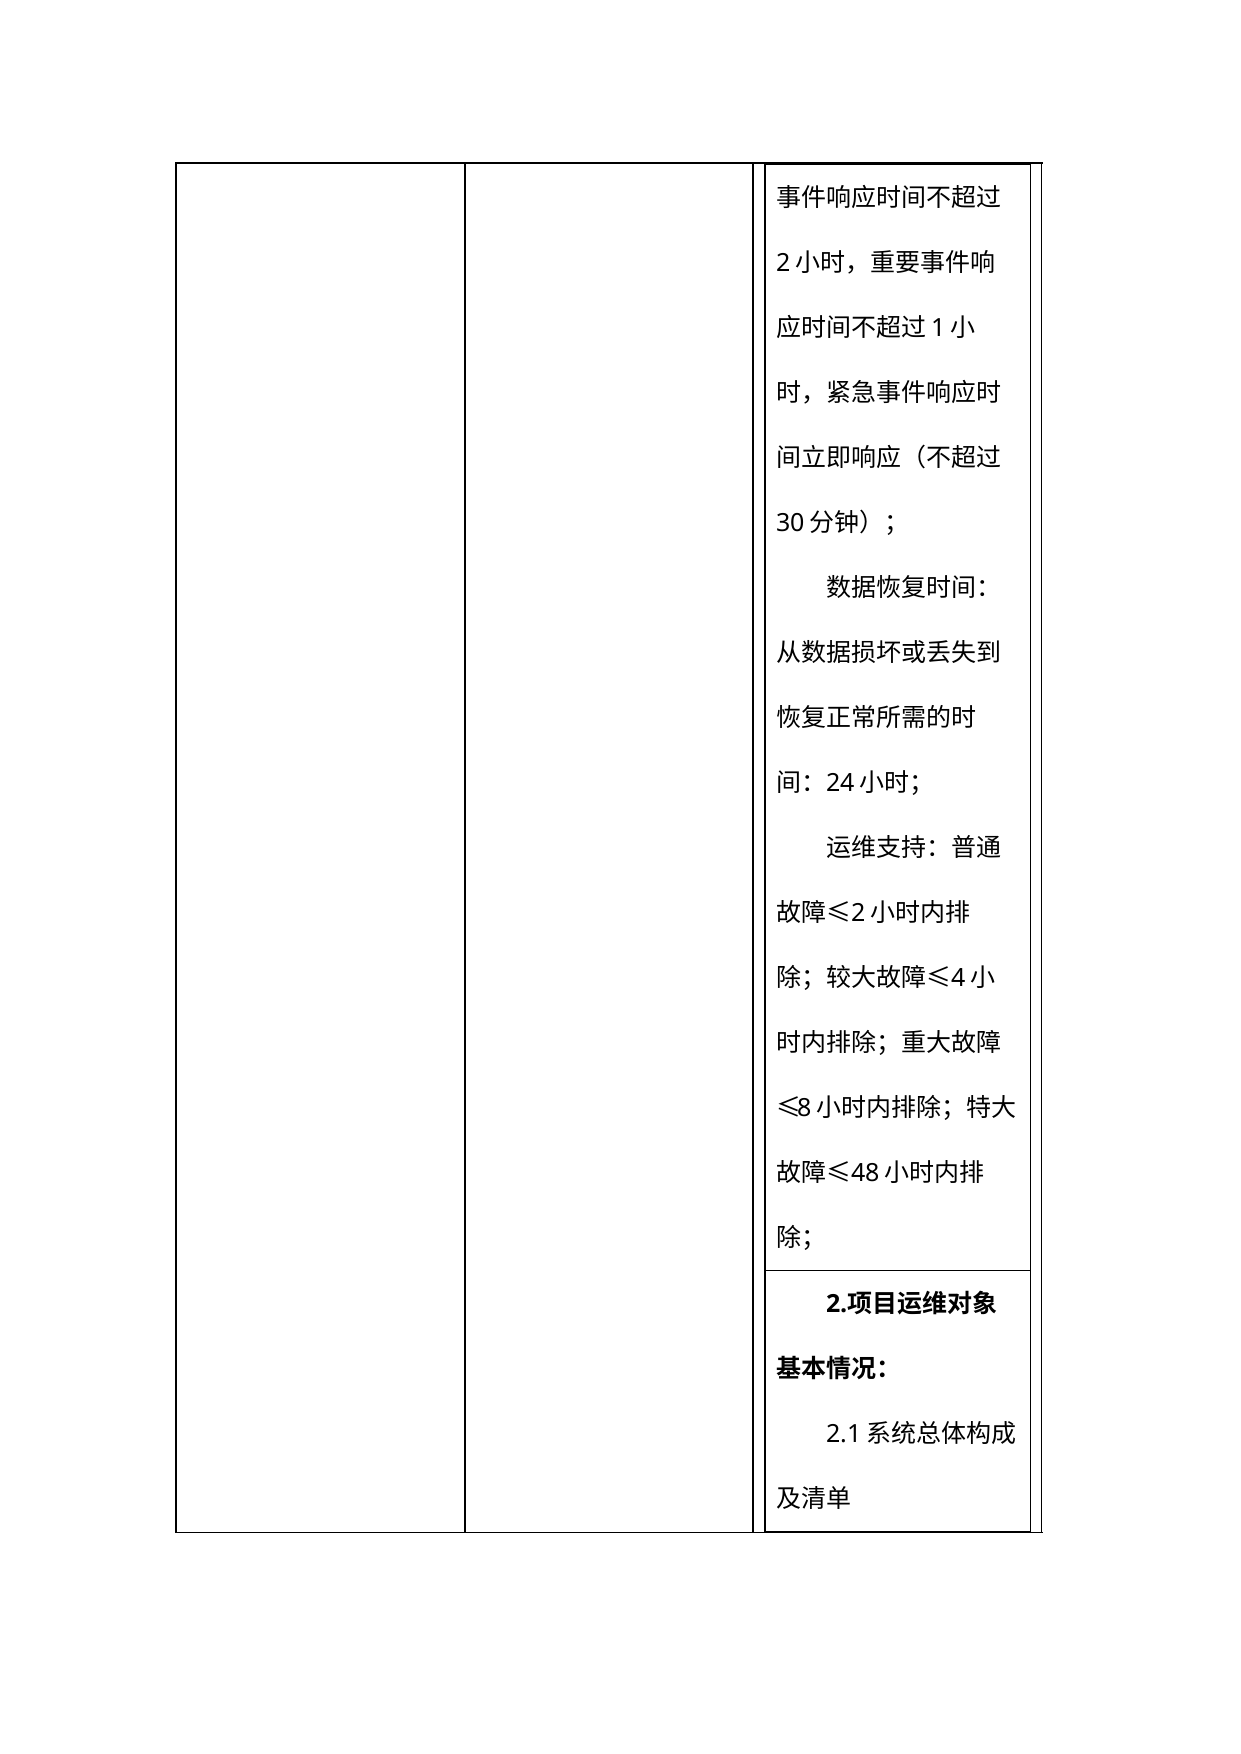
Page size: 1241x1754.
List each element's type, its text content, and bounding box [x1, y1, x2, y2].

table_cell [754, 164, 764, 1532]
table_cell [1031, 164, 1041, 1532]
table_cell 1 [177, 164, 464, 1532]
table_cell [766, 1271, 1030, 1531]
table_cell [466, 164, 752, 1532]
table_cell [766, 165, 1030, 1270]
